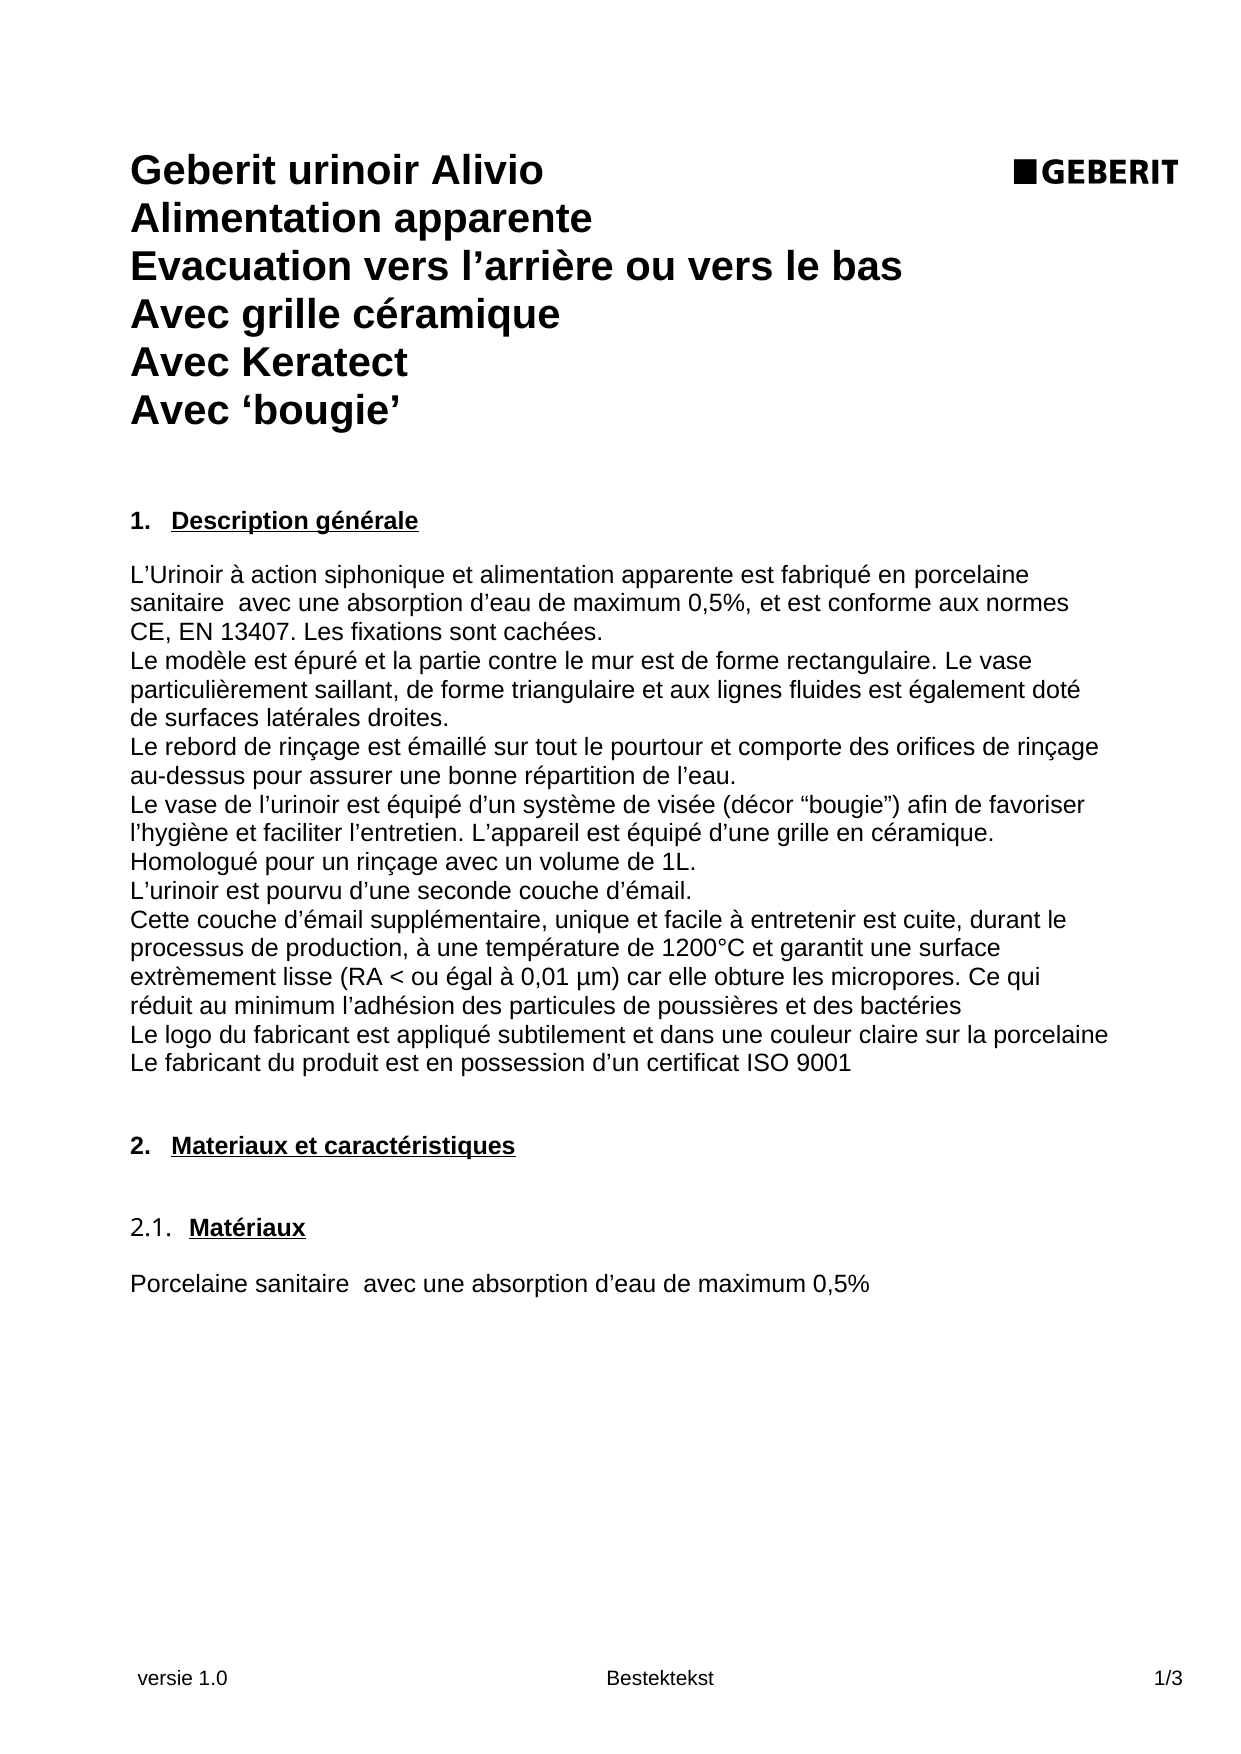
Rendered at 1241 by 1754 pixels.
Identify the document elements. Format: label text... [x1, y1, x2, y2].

subtitle Matériaux [130, 1209, 1110, 1244]
text Le logo du fabricant est appliqué subtilement et dans une couleur claire sur la porcelaine [130, 1019, 1110, 1048]
text Le fabricant du produit est en possession d’un certificat ISO 9001 [130, 1048, 1110, 1077]
text Le vase de l’urinoir est équipé d’un système de visée (décor “bougie”) afin de favoriser l’hygiène et faciliter l’entretien. L’appareil est équipé d’une grille en céramique. [130, 789, 1110, 847]
text L’urinoir est pourvu d’une seconde couche d’émail. [130, 876, 1110, 904]
text Le modèle est épuré et la partie contre le mur est de forme rectangulaire. Le vase particulièrement saillant, de forme triangulaire et aux lignes fluides est également doté de surfaces latérales droites. [130, 646, 1110, 732]
text Cette couche d’émail supplémentaire, unique et facile à entretenir est cuite, durant le processus de production, à une température de 1200°C et garantit une surface extrèmement lisse (RA < ou égal à 0,01 µm) car elle obture les micropores. Ce qui réduit au minimum l’adhésion des particules de poussières et des bactéries [130, 904, 1110, 1019]
text L’Urinoir à action siphonique et alimentation apparente est fabriqué en porcelaine sanitaire avec une absorption d’eau de maximum 0,5%, et est conforme aux normes CE, EN 13407. Les fixations sont cachées. [130, 559, 1110, 646]
subtitle Materiaux et caractéristiques [130, 1131, 1110, 1159]
text Homologué pour un rinçage avec un volume de 1L. [130, 847, 1110, 876]
text Porcelaine sanitaire avec une absorption d’eau de maximum 0,5% [130, 1269, 1110, 1297]
text Le rebord de rinçage est émaillé sur tout le pourtour et comporte des orifices de rinçage au-dessus pour assurer une bonne répartition de l’eau. [130, 732, 1110, 789]
subtitle Description générale [130, 506, 1110, 534]
picture [1013, 158, 1179, 185]
